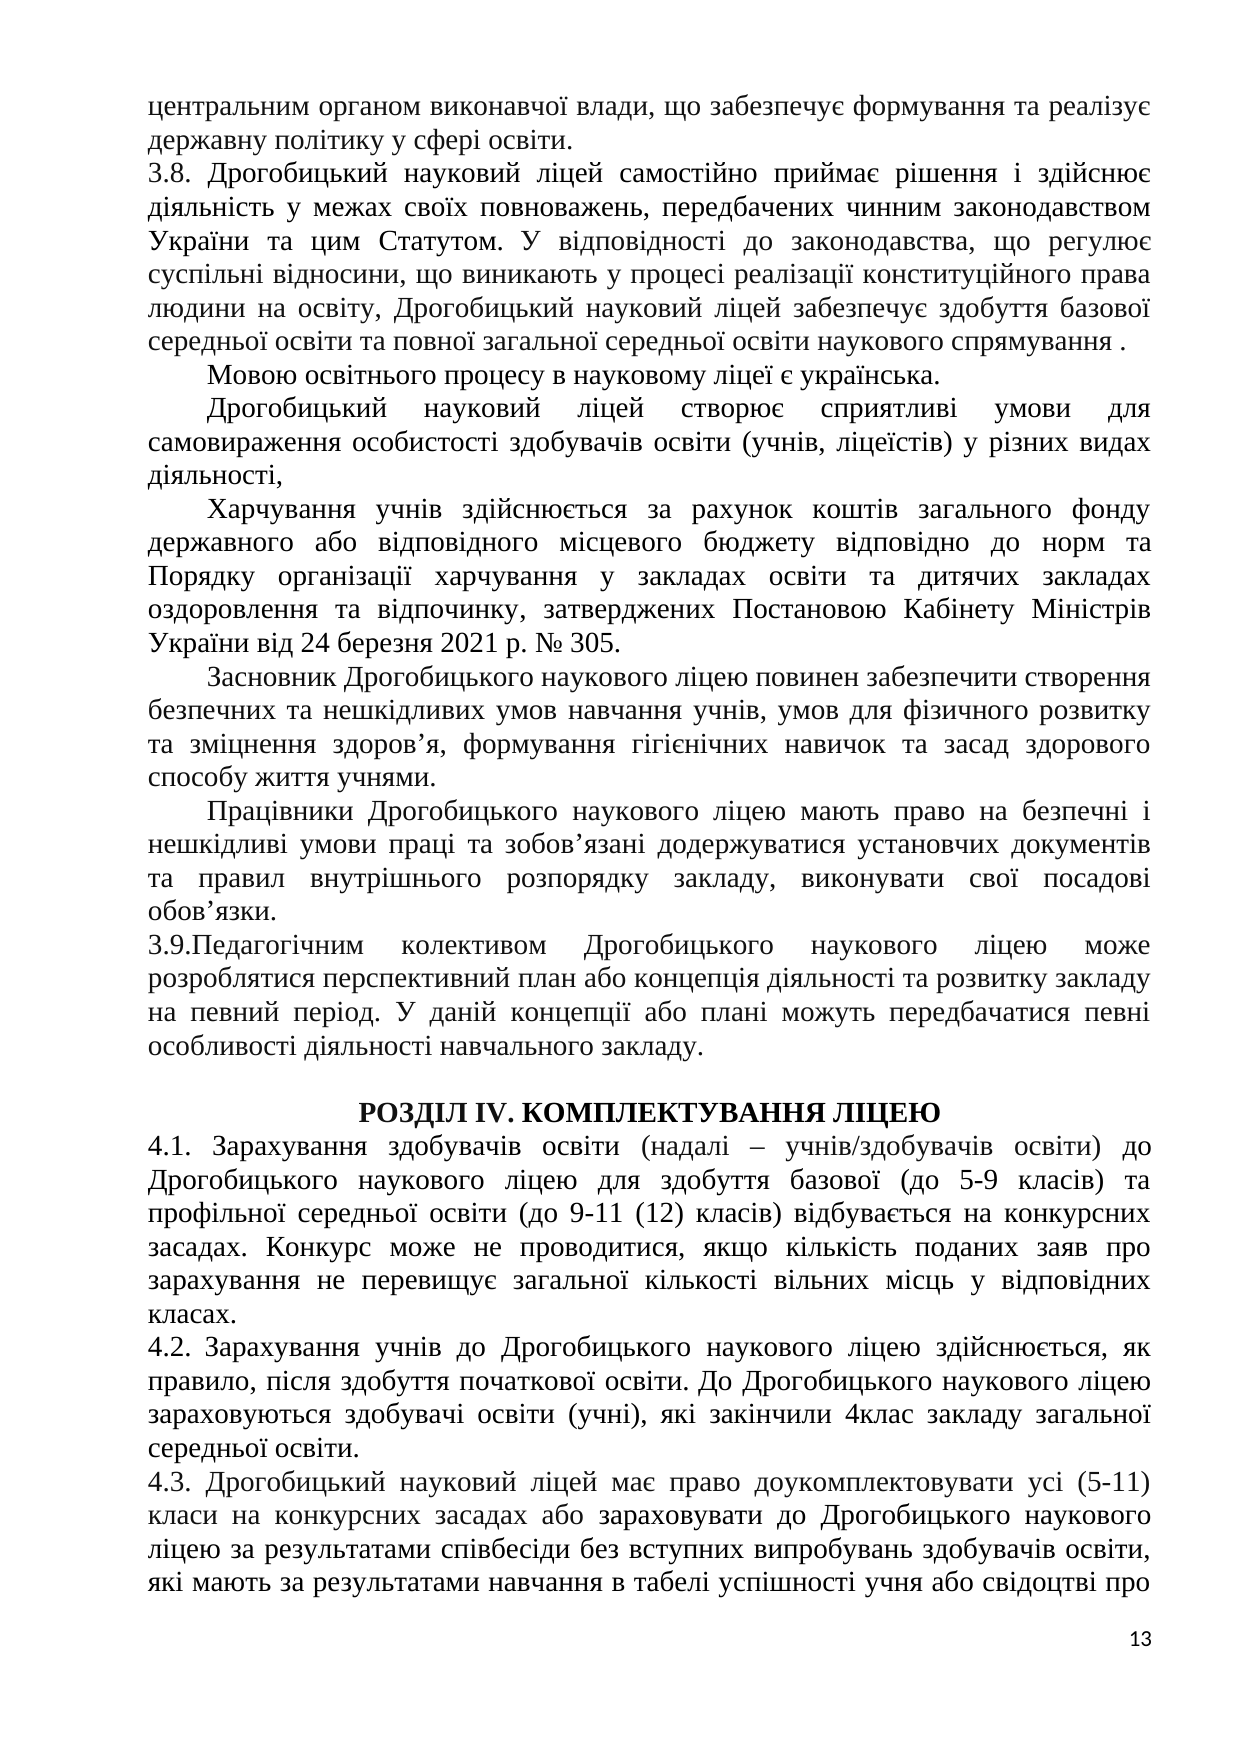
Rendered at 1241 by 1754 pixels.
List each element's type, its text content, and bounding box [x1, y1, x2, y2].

text РОЗДІЛ IV. КОМПЛЕКТУВАННЯ ЛІЦЕЮ [148, 1095, 1152, 1128]
text 4.1. Зарахування здобувачів освіти (надалі – учнів/здобувачів освіти) до Дрогобицького наукового ліцею для здобуття базової (до 5-9 класів) та профільної середньої освіти (до 9-11 (12) класів) відбувається на конкурсних засадах. Конкурс може не проводитися, якщо кількість поданих заяв про зарахування не перевищує загальної кількості вільних місць у відповідних класах. [148, 1128, 1152, 1329]
text Засновник Дрогобицького наукового ліцею повинен забезпечити створення безпечних та нешкідливих умов навчання учнів, умов для фізичного розвитку та зміцнення здоров’я, формування гігієнічних навичок та засад здорового способу життя учнями. [148, 659, 1152, 793]
text Харчування учнів здійснюється за рахунок коштів загального фонду державного або відповідного місцевого бюджету відповідно до норм та Порядку організації харчування у закладах освіти та дитячих закладах оздоровлення та відпочинку, затверджених Постановою Кабінету Міністрів України від 24 березня 2021 р. № 305. [148, 491, 1152, 659]
text Мовою освітнього процесу в науковому ліцеї є українська. [148, 357, 1152, 390]
text 3.8. Дрогобицький науковий ліцей самостійно приймає рішення і здійснює діяльність у межах своїх повноважень, передбачених чинним законодавством України та цим Статутом. У відповідності до законодавства, що регулює суспільні відносини, що виникають у процесі реалізації конституційного права людини на освіту, Дрогобицький науковий ліцей забезпечує здобуття базової середньої освіти та повної загальної середньої освіти наукового спрямування . [148, 156, 1152, 357]
text 4.2. Зарахування учнів до Дрогобицького наукового ліцею здійснюється, як правило, після здобуття початкової освіти. До Дрогобицького наукового ліцею зараховуються здобувачі освіти (учні), які закінчили 4клас закладу загальної середньої освіти. [148, 1329, 1152, 1464]
text Дрогобицький науковий ліцей створює сприятливі умови для самовираження особистості здобувачів освіти (учнів, ліцеїстів) у різних видах діяльності, [148, 390, 1152, 491]
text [148, 1464, 1152, 1598]
text Працівники Дрогобицького наукового ліцею мають право на безпечні і нешкідливі умови праці та зобов’язані додержуватися установчих документів та правил внутрішнього розпорядку закладу, виконувати свої посадові обов’язки. [148, 793, 1152, 927]
text 3.9.Педагогічним колективом Дрогобицького наукового ліцею може розроблятися перспективний план або концепція діяльності та розвитку закладу на певний період. У даній концепції або плані можуть передбачатися певні особливості діяльності навчального закладу. [148, 927, 1152, 1061]
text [148, 88, 1152, 156]
